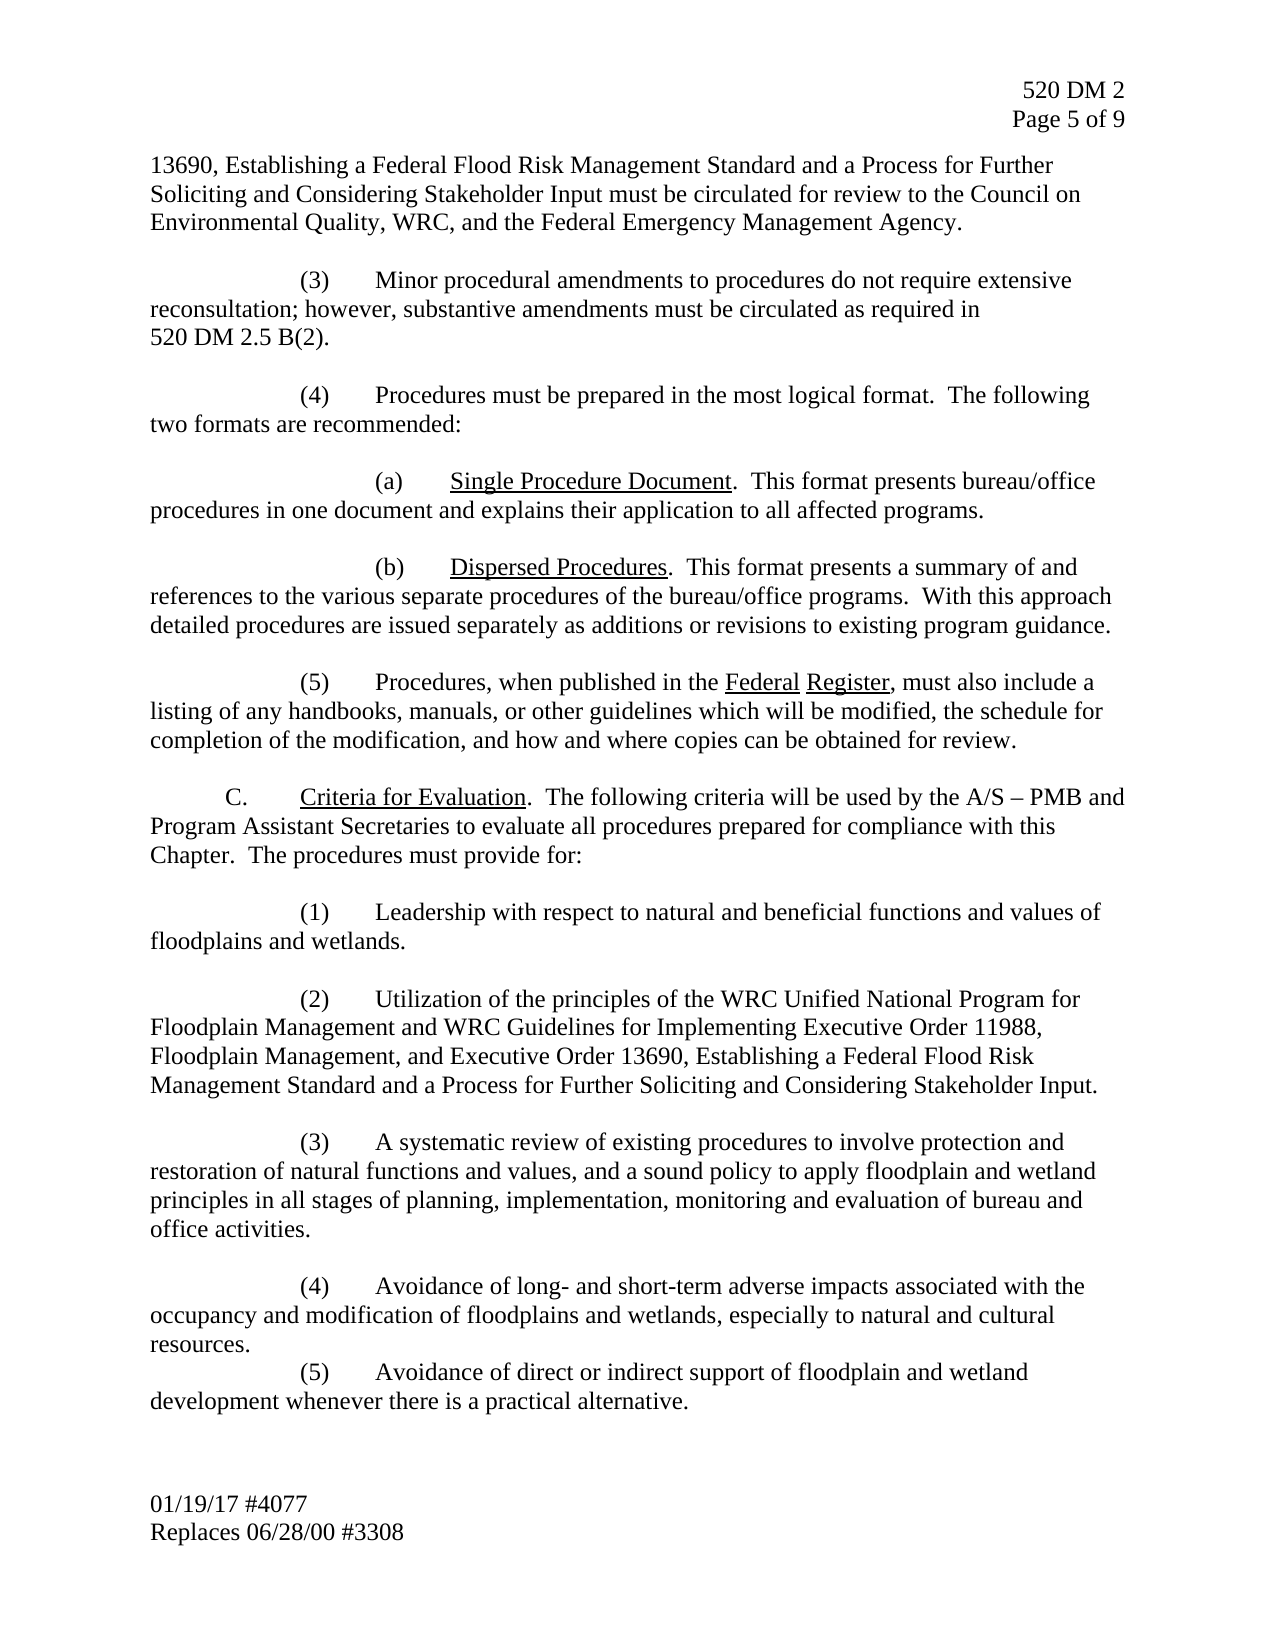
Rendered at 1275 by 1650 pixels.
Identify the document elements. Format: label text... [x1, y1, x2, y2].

text (3) Minor procedural amendments to procedures do not require extensive reconsultation; however, substantive amendments must be circulated as required in [150, 265, 1125, 322]
text (b) Dispersed Procedures. This format presents a summary of and references to the various separate procedures of the bureau/office programs. With this approach detailed procedures are issued separately as additions or revisions to existing program guidance. [150, 552, 1125, 639]
text (4) Procedures must be prepared in the most logical format. The following two formats are recommended: [150, 380, 1125, 437]
text (5) Procedures, when published in the Federal Register, must also include a listing of any handbooks, manuals, or other guidelines which will be modified, the schedule for completion of the modification, and how and where copies can be obtained for review. [150, 667, 1125, 754]
text (5) Avoidance of direct or indirect support of floodplain and wetland development whenever there is a practical alternative. [150, 1357, 1125, 1415]
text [150, 150, 1125, 236]
text (a) Single Procedure Document. This format presents bureau/office procedures in one document and explains their application to all affected programs. [150, 466, 1125, 524]
text (3) A systematic review of existing procedures to involve protection and restoration of natural functions and values, and a sound policy to apply floodplain and wetland principles in all stages of planning, implementation, monitoring and evaluation of bureau and office activities. [150, 1127, 1125, 1242]
text (1) Leadership with respect to natural and beneficial functions and values of floodplains and wetlands. [150, 897, 1125, 955]
text 520 DM 2.5 B(2). [150, 322, 1125, 351]
text C. Criteria for Evaluation. The following criteria will be used by the A/S – PMB and Program Assistant Secretaries to evaluate all procedures prepared for compliance with this Chapter. The procedures must provide for: [150, 782, 1125, 869]
text (2) Utilization of the principles of the WRC Unified National Program for Floodplain Management and WRC Guidelines for Implementing Executive Order 11988, Floodplain Management, and Executive Order 13690, Establishing a Federal Flood Risk Management Standard and a Process for Further Soliciting and Considering Stakeholder Input. [150, 984, 1125, 1099]
text (4) Avoidance of long- and short-term adverse impacts associated with the occupancy and modification of floodplains and wetlands, especially to natural and cultural resources. [150, 1271, 1125, 1357]
